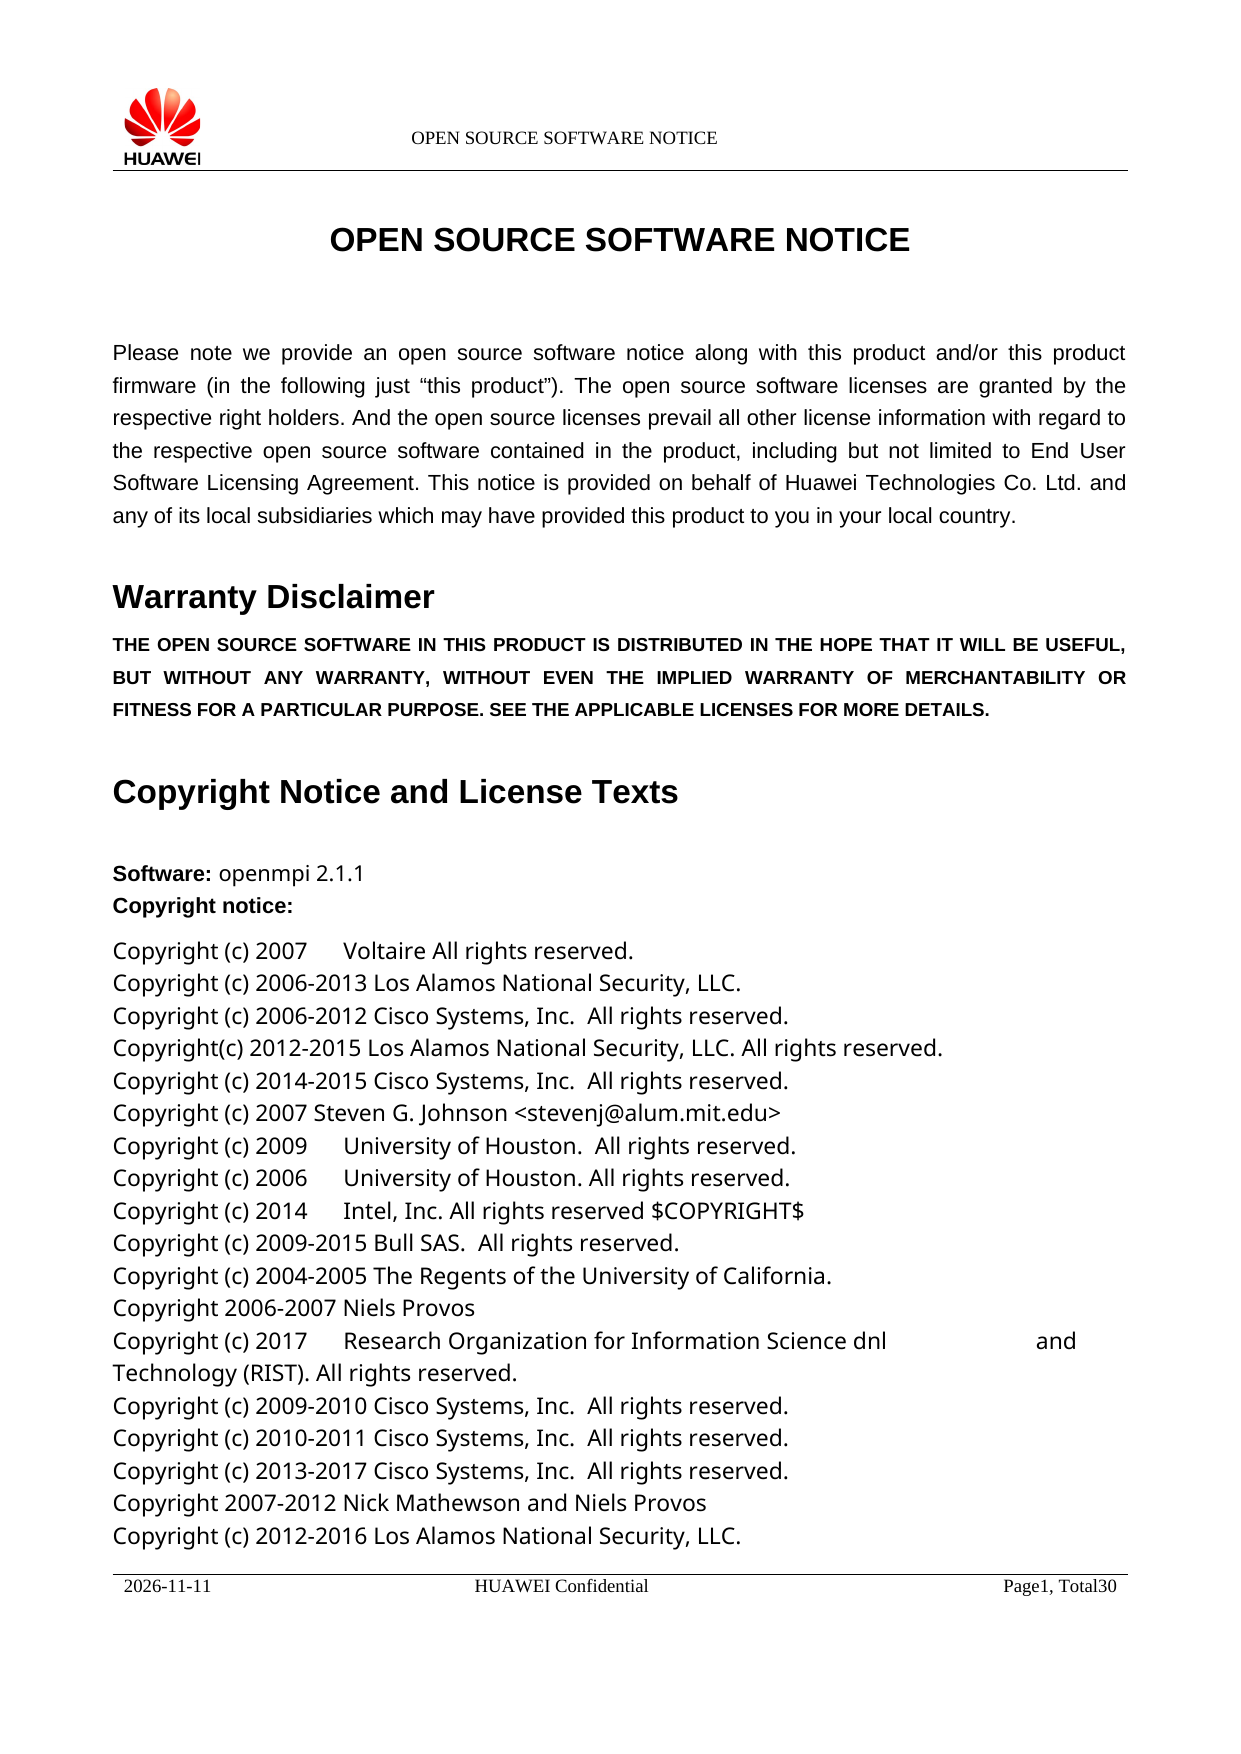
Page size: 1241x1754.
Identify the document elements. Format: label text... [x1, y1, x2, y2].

title Software: openmpi 2.1.1 [112, 856, 1128, 889]
text The open source software in this product is distributed in the hope that it will be useful, but WITHOUT ANY WARRANTY, without even the implied warranty of MERCHANTABILITY or FITNESS FOR A PARTICULAR PURPOSE. See the applicable licenses for more details. [112, 629, 1128, 726]
text Copyright notice: [112, 889, 1128, 921]
picture [124, 88, 201, 165]
text Copyright Notice and License Texts [112, 759, 1128, 824]
text Warranty Disclaimer [112, 564, 1128, 629]
text Please note we provide an open source software notice along with this product and/or this product firmware (in the following just “this product”). The open source software licenses are granted by the respective right holders. And the open source licenses prevail all other license information with regard to the respective open source software contained in the product, including but not limited to End User Software Licensing Agreement. This notice is provided on behalf of Huawei Technologies Co. Ltd. and any of its local subsidiaries which may have provided this product to you in your local country. [112, 336, 1128, 531]
text OPEN SOURCE SOFTWARE NOTICE [112, 206, 1128, 271]
